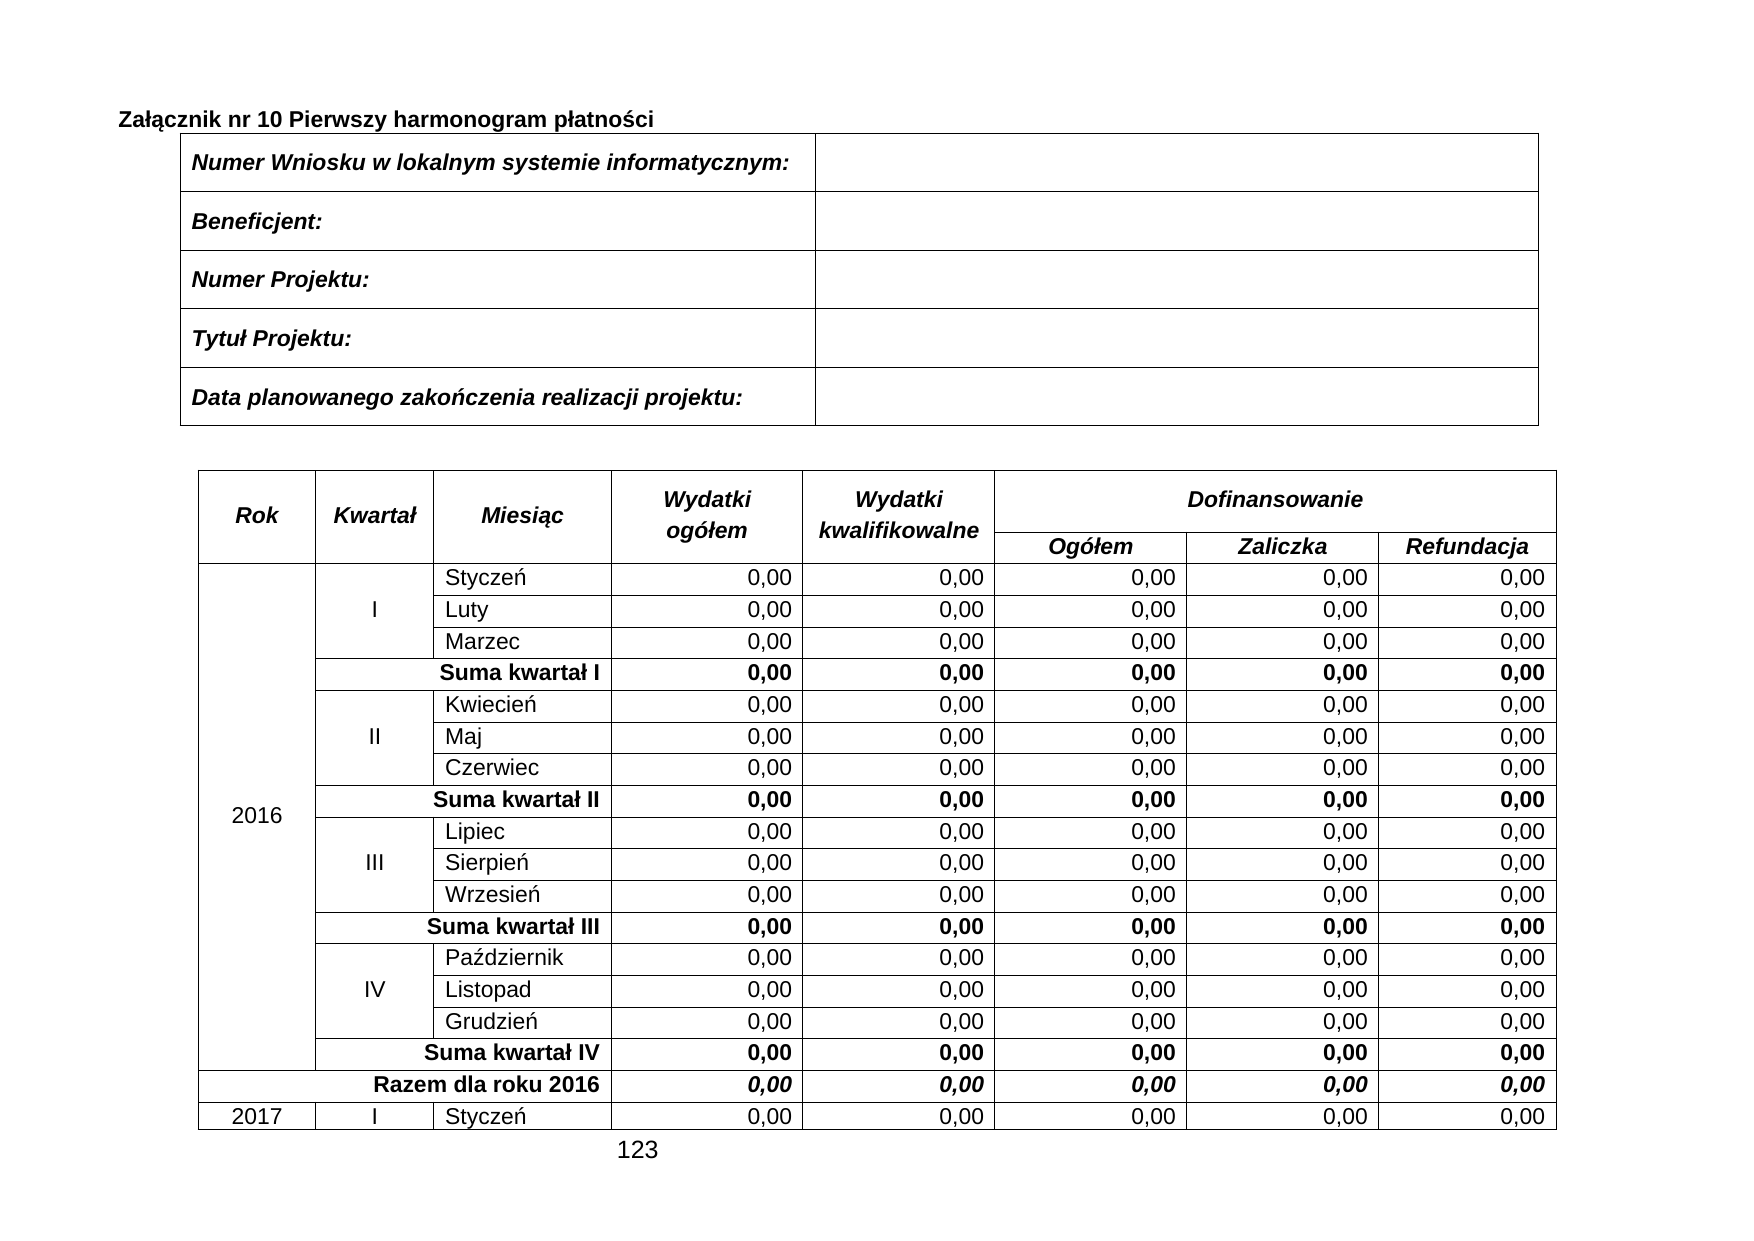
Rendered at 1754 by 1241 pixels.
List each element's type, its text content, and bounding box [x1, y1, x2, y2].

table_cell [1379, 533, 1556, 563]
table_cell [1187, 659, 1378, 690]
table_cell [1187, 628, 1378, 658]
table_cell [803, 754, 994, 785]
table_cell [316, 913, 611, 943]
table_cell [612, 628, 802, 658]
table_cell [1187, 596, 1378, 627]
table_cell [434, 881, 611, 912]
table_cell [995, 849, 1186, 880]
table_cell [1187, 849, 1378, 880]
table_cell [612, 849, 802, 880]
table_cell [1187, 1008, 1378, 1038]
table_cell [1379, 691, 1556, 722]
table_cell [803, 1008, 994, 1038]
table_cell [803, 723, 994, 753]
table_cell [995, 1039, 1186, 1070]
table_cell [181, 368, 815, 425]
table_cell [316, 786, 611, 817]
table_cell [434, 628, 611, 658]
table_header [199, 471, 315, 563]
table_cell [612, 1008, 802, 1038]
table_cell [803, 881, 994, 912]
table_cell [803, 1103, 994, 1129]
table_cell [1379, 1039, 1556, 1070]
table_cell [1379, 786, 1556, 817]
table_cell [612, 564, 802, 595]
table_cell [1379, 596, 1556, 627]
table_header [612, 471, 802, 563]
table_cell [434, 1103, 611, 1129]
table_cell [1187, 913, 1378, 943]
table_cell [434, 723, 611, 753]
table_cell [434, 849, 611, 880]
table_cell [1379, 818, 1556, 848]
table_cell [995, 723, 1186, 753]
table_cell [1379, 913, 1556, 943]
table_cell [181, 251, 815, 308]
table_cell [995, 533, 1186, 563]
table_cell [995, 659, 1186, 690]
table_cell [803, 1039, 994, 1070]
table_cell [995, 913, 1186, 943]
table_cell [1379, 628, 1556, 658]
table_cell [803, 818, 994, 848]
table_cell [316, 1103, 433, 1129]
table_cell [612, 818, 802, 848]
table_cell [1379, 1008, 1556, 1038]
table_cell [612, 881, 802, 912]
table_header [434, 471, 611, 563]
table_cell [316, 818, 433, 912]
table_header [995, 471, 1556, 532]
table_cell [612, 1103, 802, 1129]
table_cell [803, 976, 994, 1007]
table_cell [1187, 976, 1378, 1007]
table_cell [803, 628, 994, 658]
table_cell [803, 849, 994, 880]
text Załącznik nr 10 Pierwszy harmonogram płatności [118, 106, 1636, 133]
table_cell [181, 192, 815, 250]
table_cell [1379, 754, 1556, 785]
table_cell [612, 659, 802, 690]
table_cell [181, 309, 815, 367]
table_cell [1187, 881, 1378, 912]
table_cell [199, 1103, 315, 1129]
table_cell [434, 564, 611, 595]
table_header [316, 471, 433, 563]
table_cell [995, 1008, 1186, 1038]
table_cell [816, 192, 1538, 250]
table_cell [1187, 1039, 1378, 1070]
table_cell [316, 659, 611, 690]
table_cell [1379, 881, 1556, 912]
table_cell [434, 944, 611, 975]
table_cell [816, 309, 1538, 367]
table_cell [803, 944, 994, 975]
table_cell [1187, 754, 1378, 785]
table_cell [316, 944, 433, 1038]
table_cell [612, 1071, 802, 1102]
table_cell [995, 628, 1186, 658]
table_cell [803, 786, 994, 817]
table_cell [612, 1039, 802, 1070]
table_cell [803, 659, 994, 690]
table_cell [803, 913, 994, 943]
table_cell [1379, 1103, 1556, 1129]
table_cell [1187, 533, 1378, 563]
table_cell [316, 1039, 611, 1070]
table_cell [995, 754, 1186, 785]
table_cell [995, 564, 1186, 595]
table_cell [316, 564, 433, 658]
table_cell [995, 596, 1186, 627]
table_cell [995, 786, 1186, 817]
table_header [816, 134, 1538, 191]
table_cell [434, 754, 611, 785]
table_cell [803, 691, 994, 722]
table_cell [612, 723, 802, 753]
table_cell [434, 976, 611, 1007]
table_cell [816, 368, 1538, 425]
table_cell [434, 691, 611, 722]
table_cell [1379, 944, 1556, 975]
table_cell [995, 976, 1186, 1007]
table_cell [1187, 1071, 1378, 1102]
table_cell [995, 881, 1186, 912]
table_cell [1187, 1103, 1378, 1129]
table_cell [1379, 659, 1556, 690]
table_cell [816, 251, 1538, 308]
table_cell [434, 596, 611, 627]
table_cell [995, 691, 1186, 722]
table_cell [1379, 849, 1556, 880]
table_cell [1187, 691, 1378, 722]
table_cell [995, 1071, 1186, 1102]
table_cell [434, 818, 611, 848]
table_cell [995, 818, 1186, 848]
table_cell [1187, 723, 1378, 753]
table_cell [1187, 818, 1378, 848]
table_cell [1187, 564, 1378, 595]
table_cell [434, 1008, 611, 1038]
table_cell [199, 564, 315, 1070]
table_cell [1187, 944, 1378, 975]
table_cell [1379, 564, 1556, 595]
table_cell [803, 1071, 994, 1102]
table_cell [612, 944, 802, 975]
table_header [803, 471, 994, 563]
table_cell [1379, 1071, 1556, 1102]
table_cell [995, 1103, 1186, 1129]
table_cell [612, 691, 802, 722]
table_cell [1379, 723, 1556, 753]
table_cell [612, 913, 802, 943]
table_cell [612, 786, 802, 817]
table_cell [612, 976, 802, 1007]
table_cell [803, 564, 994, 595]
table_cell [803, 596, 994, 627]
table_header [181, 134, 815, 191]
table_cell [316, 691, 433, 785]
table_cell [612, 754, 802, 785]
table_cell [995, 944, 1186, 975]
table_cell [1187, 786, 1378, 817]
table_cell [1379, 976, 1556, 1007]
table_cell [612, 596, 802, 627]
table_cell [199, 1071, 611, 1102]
